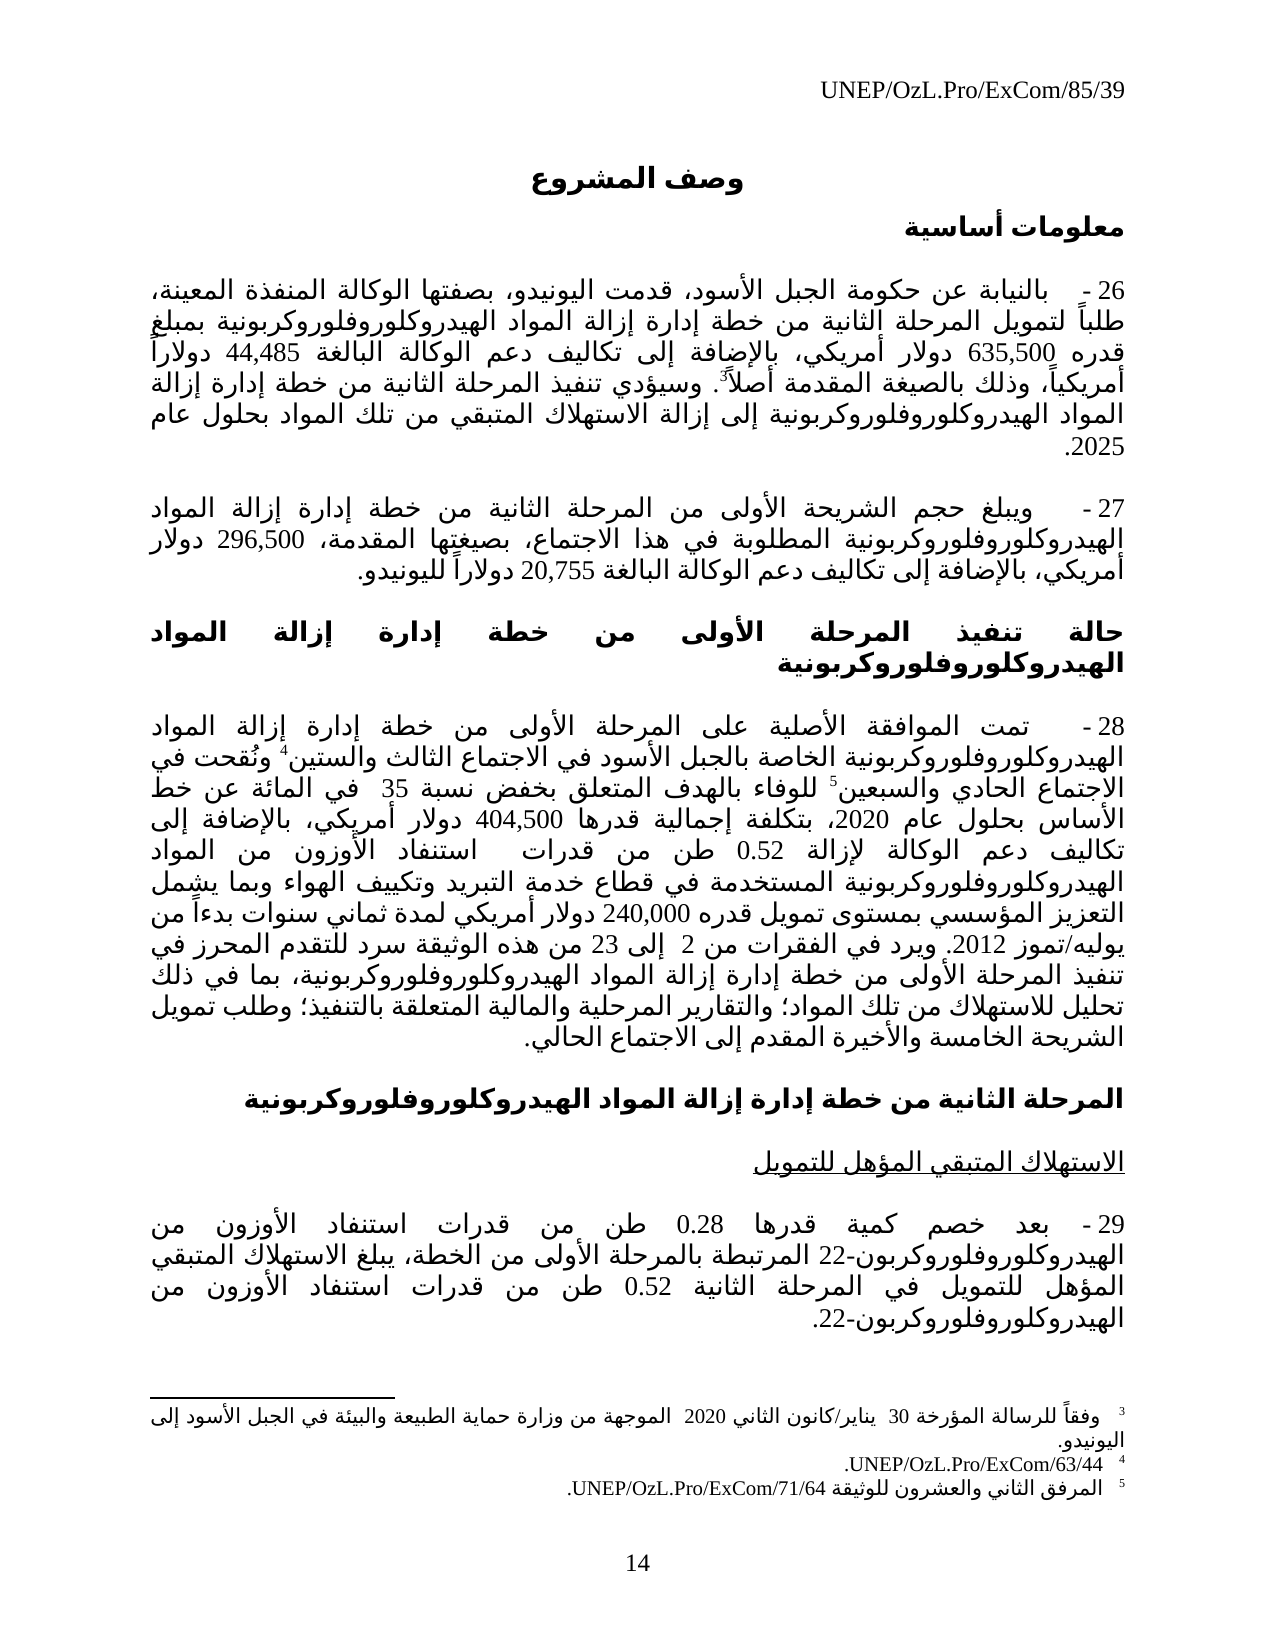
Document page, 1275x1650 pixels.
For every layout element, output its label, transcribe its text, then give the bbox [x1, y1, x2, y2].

text 26 - بالنيابة عن حكومة الجبل الأسود، قدمت اليونيدو، بصفتها الوكالة المنفذة المعينة، طلباً لتمويل المرحلة الثانية من خطة إدارة إزالة المواد الهيدروكلوروفلوروكربونية بمبلغ قدره 635,500 دولار أمريكي، بالإضافة إلى تكاليف دعم الوكالة البالغة 44,485 دولاراً أمريكياً، وذلك بالصيغة المقدمة أصلاً. وسيؤدي تنفيذ المرحلة الثانية من خطة إدارة إزالة المواد الهيدروكلوروفلوروكربونية إلى إزالة الاستهلاك المتبقي من تلك المواد بحلول عام 2025. [150, 274, 1125, 461]
text حالة تنفيذ المرحلة الأولى من خطة إدارة إزالة المواد الهيدروكلوروفلوروكربونية [150, 616, 1125, 679]
text 29 - بعد خصم كمية قدرها 0.28 طن من قدرات استنفاد الأوزون من الهيدروكلوروفلوروكربون-22 المرتبطة بالمرحلة الأولى من الخطة، يبلغ الاستهلاك المتبقي المؤهل للتمويل في المرحلة الثانية 0.52 طن من قدرات استنفاد الأوزون من الهيدروكلوروفلوروكربون-22. [150, 1208, 1125, 1333]
text المرحلة الثانية من خطة إدارة إزالة المواد الهيدروكلوروفلوروكربونية [150, 1084, 1125, 1115]
text 27 - ويبلغ حجم الشريحة الأولى من المرحلة الثانية من خطة إدارة إزالة المواد الهيدروكلوروفلوروكربونية المطلوبة في هذا الاجتماع، بصيغتها المقدمة، 296,500 دولار أمريكي، بالإضافة إلى تكاليف دعم الوكالة البالغة 20,755 دولاراً لليونيدو. [150, 492, 1125, 585]
text 28 - تمت الموافقة الأصلية على المرحلة الأولى من خطة إدارة إزالة المواد الهيدروكلوروفلوروكربونية الخاصة بالجبل الأسود في الاجتماع الثالث والستين ونُقحت في الاجتماع الحادي والسبعين للوفاء بالهدف المتعلق بخفض نسبة 35 في المائة عن خط الأساس بحلول عام 2020، بتكلفة إجمالية قدرها 404,500 دولار أمريكي، بالإضافة إلى تكاليف دعم الوكالة لإزالة 0.52 طن من قدرات استنفاد الأوزون من المواد الهيدروكلوروفلوروكربونية المستخدمة في قطاع خدمة التبريد وتكييف الهواء وبما يشمل التعزيز المؤسسي بمستوى تمويل قدره 240,000 دولار أمريكي لمدة ثماني سنوات بدءاً من يوليه/تموز 2012. ويرد في الفقرات من 2 إلى 23 من هذه الوثيقة سرد للتقدم المحرز في تنفيذ المرحلة الأولى من خطة إدارة إزالة المواد الهيدروكلوروفلوروكربونية، بما في ذلك تحليل للاستهلاك من تلك المواد؛ والتقارير المرحلية والمالية المتعلقة بالتنفيذ؛ وطلب تمويل الشريحة الخامسة والأخيرة المقدم إلى الاجتماع الحالي. [150, 710, 1125, 1052]
text الاستهلاك المتبقي المؤهل للتمويل [150, 1146, 1125, 1177]
text وصف المشروع [150, 161, 1125, 195]
text معلومات أساسية [150, 212, 1125, 243]
